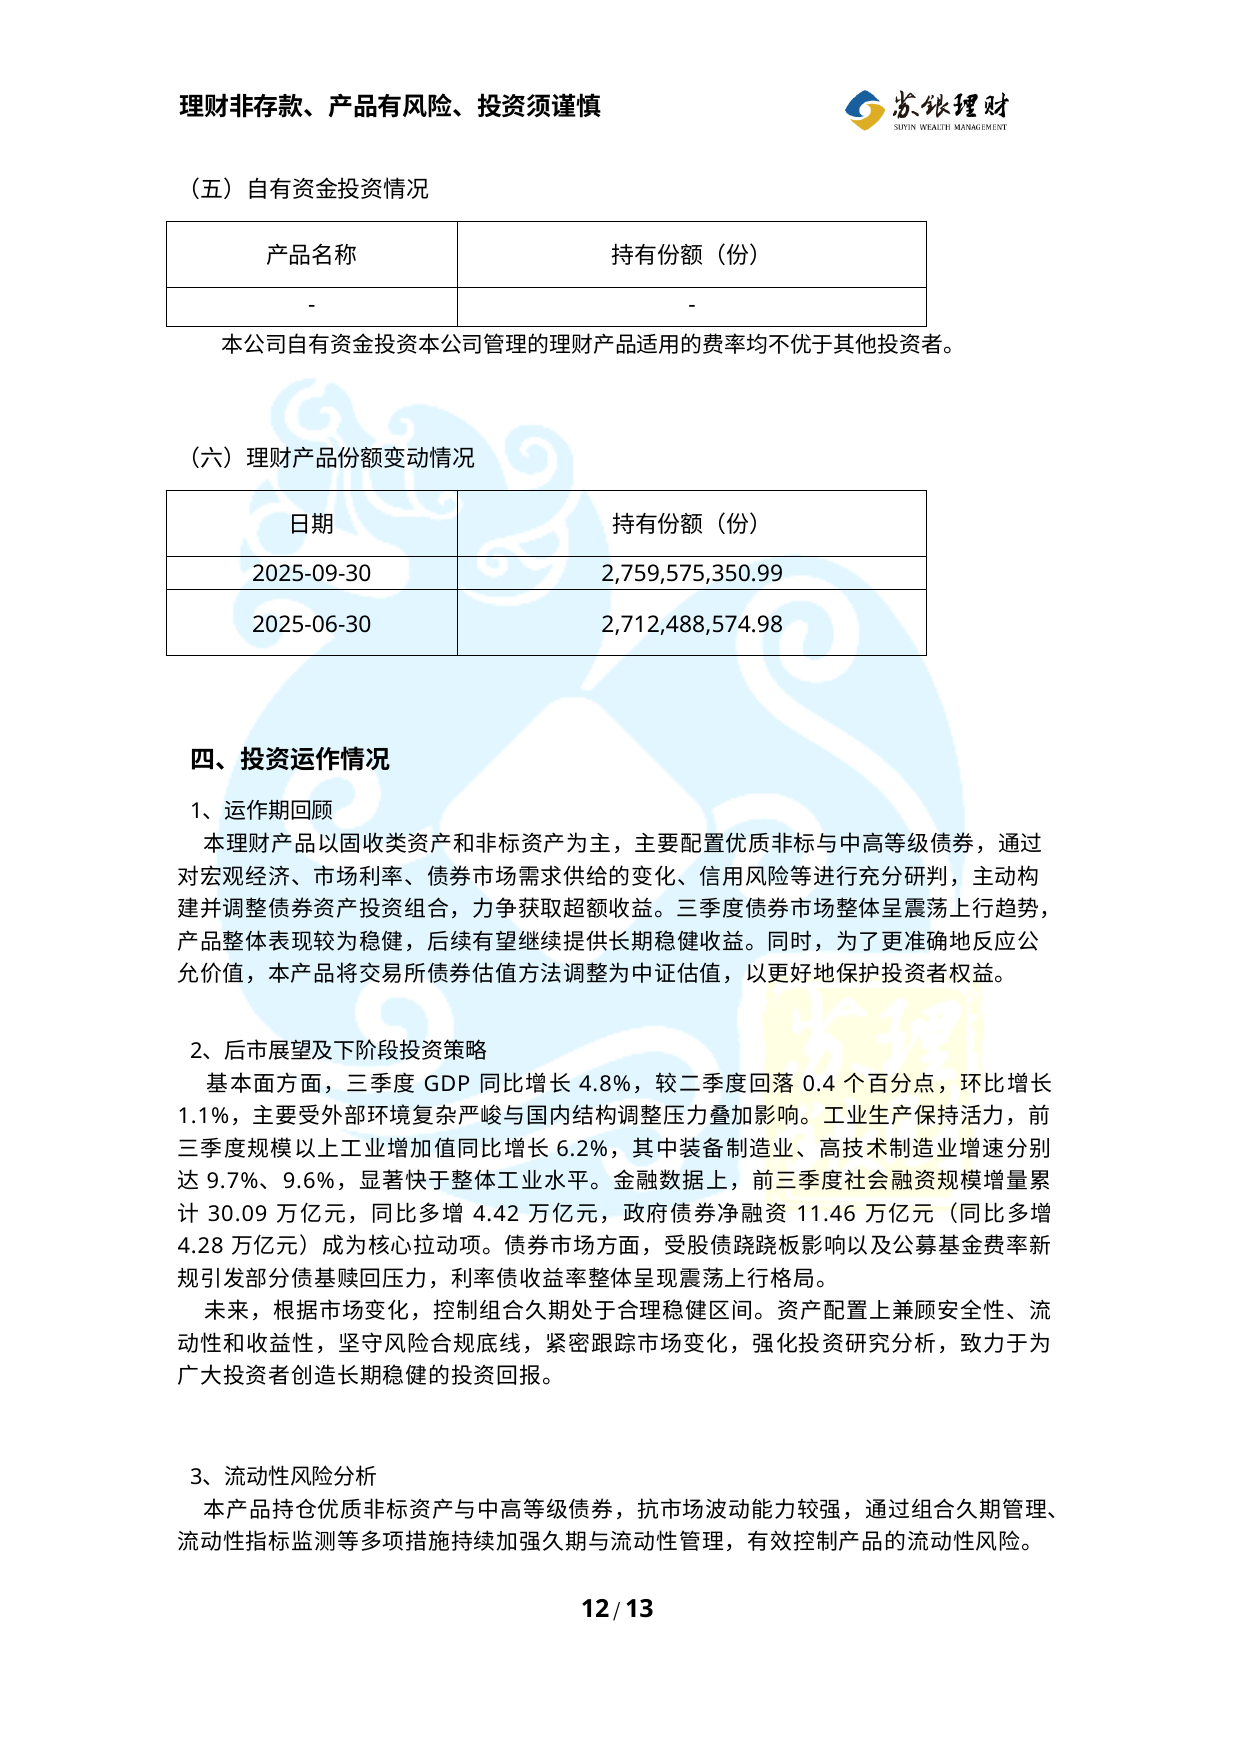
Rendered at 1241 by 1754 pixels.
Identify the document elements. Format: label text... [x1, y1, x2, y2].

text 本理财产品以固收类资产和非标资产为主，主要配置优质非标与中高等级债券，通过对宏观经济、市场利率、债券市场需求供给的变化、信用风险等进行充分研判，主动构建并调整债券资产投资组合，力争获取超额收益。三季度债券市场整体呈震荡上行趋势，产品整体表现较为稳健，后续有望继续提供长期稳健收益。同时，为了更准确地反应公允价值，本产品将交易所债券估值方法调整为中证估值，以更好地保护投资者权益。 [177, 826, 1053, 988]
table_header 持有份额（份） [458, 491, 926, 556]
text 本产品持仓优质非标资产与中高等级债券，抗市场波动能力较强，通过组合久期管理、流动性指标监测等多项措施持续加强久期与流动性管理，有效控制产品的流动性风险。 [177, 1491, 1053, 1556]
table_cell 2,712,488,574.98 [458, 590, 926, 655]
table_header 日期 [167, 491, 457, 556]
table_cell - [458, 288, 926, 326]
subtitle 1、运作期回顾 [190, 793, 1053, 826]
text （五）自有资金投资情况 [177, 156, 1053, 221]
table_cell 2025-09-30 [167, 557, 457, 589]
subtitle 四、投资运作情况 [190, 725, 1053, 790]
text 本公司自有资金投资本公司管理的理财产品适用的费率均不优于其他投资者。 [177, 327, 1053, 359]
table_cell - [167, 288, 457, 326]
table_cell 2,759,575,350.99 [458, 557, 926, 589]
picture [820, 72, 1039, 143]
text （六）理财产品份额变动情况 [177, 424, 1053, 489]
subtitle 2、后市展望及下阶段投资策略 [190, 1033, 1053, 1065]
table_cell 2025-06-30 [167, 590, 457, 655]
subtitle 3、流动性风险分析 [190, 1459, 1053, 1491]
table_header 持有份额（份） [458, 222, 926, 287]
text 基本面方面，三季度 GDP 同比增长 4.8%，较二季度回落 0.4 个百分点，环比增长 1.1%，主要受外部环境复杂严峻与国内结构调整压力叠加影响。工业生产保持活力，前三季度规模以上工业增加值同比增长6.2%，其中装备制造业、高技术制造业增速分别达 9.7%、9.6%，显著快于整体工业水平。金融数据上，前三季度社会融资规模增量累计 30.09 万亿元，同比多增 4.42 万亿元，政府债券净融资 11.46 万亿元（同比多增 4.28 万亿元）成为核心拉动项。债券市场方面，受股债跷跷板影响以及公募基金费率新规引发部分债基赎回压力，利率债收益率整体呈现震荡上行格局。 未来，根据市场变化，控制组合久期处于合理稳健区间。资产配置上兼顾安全性、流动性和收益性，坚守风险合规底线，紧密跟踪市场变化，强化投资研究分析，致力于为广大投资者创造长期稳健的投资回报。 [177, 1065, 1053, 1390]
table_header 产品名称 [167, 222, 457, 287]
